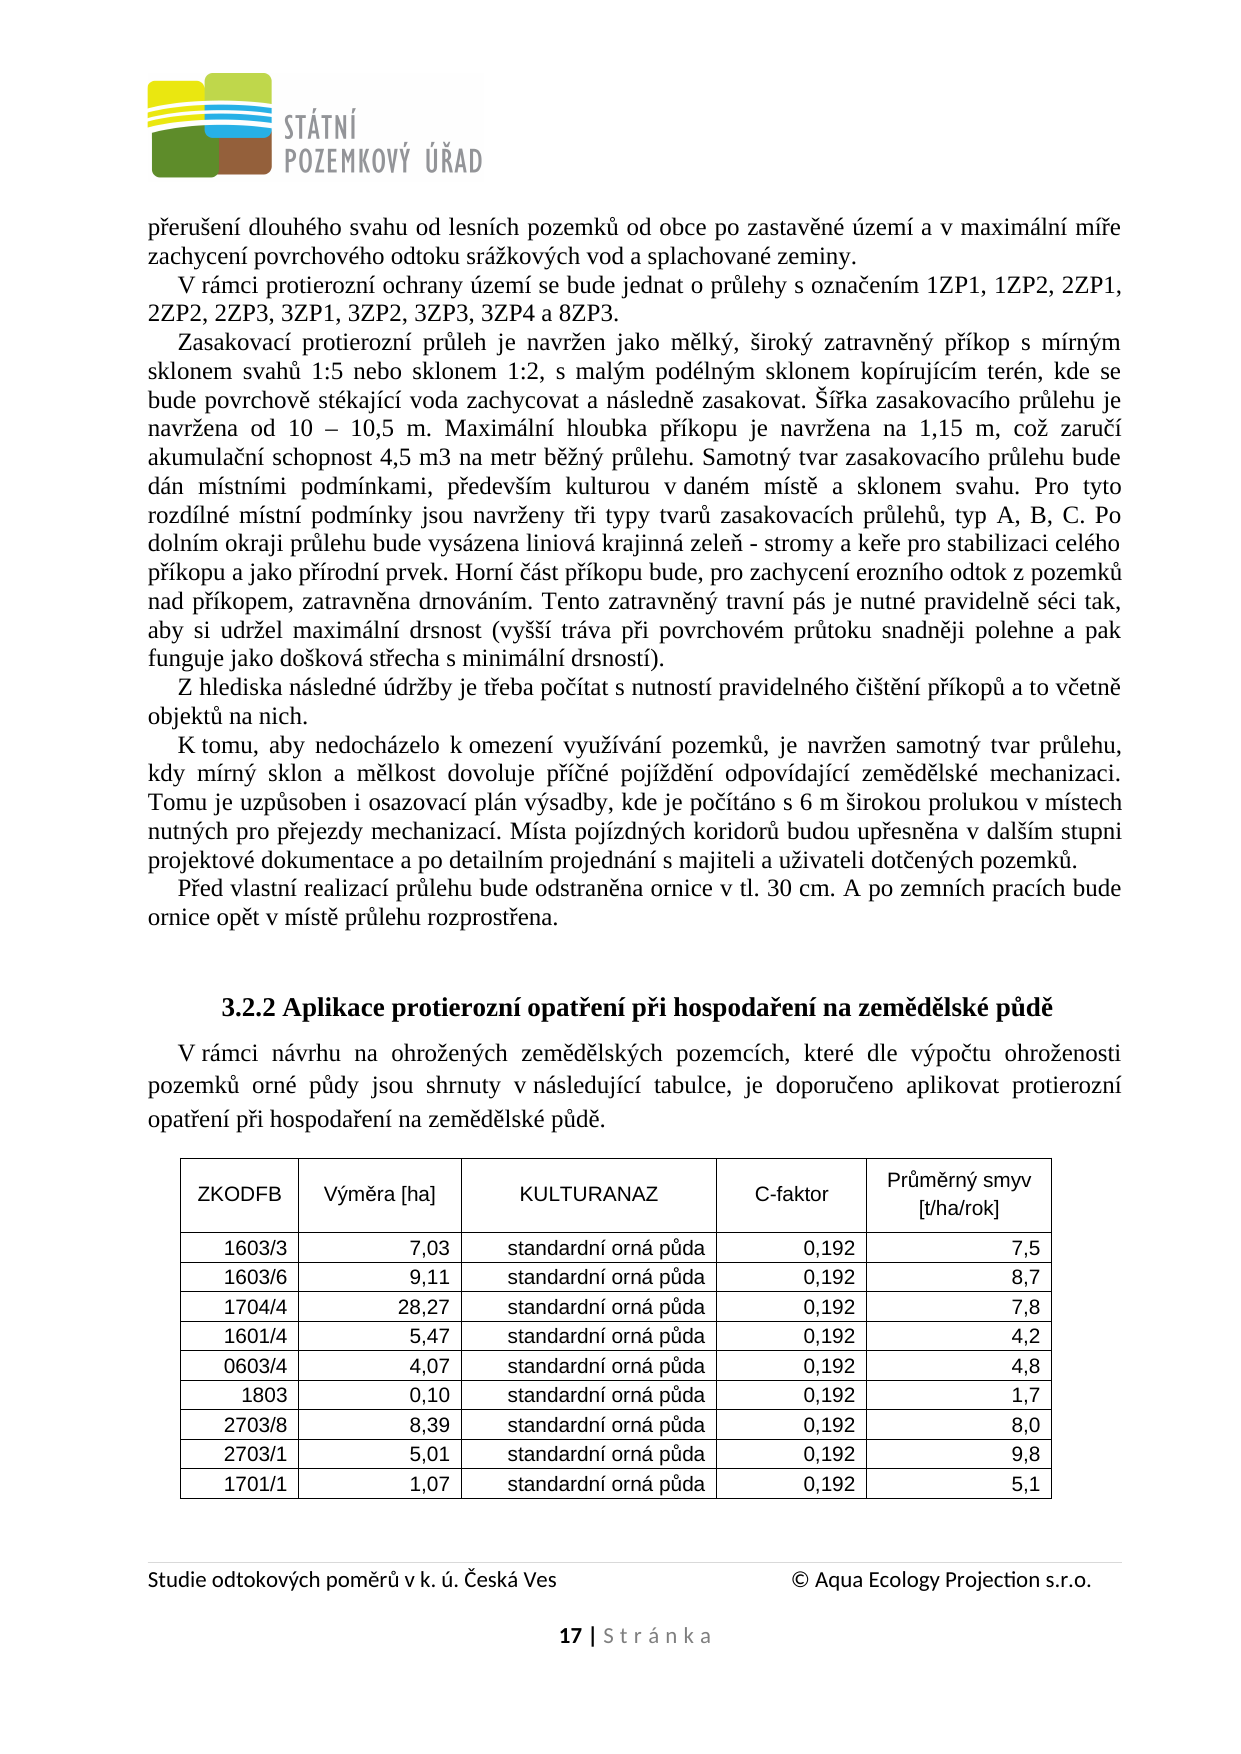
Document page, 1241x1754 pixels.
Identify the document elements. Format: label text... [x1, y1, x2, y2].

table_cell 8,0 [867, 1410, 1051, 1439]
table_cell standardní orná půda [462, 1440, 716, 1468]
table_cell 5,01 [299, 1440, 461, 1468]
table_cell standardní orná půda [462, 1322, 716, 1350]
table_cell 0,192 [717, 1381, 866, 1409]
table_cell standardní orná půda [462, 1469, 716, 1498]
table_cell 7,5 [867, 1233, 1051, 1262]
table_cell 0,192 [717, 1469, 866, 1498]
table_cell 9,11 [299, 1263, 461, 1291]
table_cell 1,7 [867, 1381, 1051, 1409]
table_cell 2703/8 [181, 1410, 298, 1439]
table_header ZKODFB [181, 1159, 298, 1232]
table_cell 0,192 [717, 1351, 866, 1380]
table_cell standardní orná půda [462, 1410, 716, 1439]
table_cell 0,192 [717, 1263, 866, 1291]
table_cell 5,1 [867, 1469, 1051, 1498]
table_cell 1803 [181, 1381, 298, 1409]
table_cell 4,07 [299, 1351, 461, 1380]
table_cell 0,192 [717, 1440, 866, 1468]
table_cell 1601/4 [181, 1322, 298, 1350]
table_cell 5,47 [299, 1322, 461, 1350]
table_cell standardní orná půda [462, 1381, 716, 1409]
table_cell 8,7 [867, 1263, 1051, 1291]
table_cell 7,03 [299, 1233, 461, 1262]
table_cell standardní orná půda [462, 1233, 716, 1262]
table_cell 1603/6 [181, 1263, 298, 1291]
table_header KULTURANAZ [462, 1159, 716, 1232]
table_cell 0,192 [717, 1292, 866, 1321]
table_cell 1704/4 [181, 1292, 298, 1321]
table_cell 9,8 [867, 1440, 1051, 1468]
table_cell 0,192 [717, 1322, 866, 1350]
table_header Výměra [ha] [299, 1159, 461, 1232]
text V rámci protierozní ochrany území se bude jednat o průlehy s označením 1ZP1, 1ZP2, 2ZP1, 2ZP2, 2ZP3, 3ZP1, 3ZP2, 3ZP3, 3ZP4 a 8ZP3. [148, 270, 1122, 327]
table_cell 8,39 [299, 1410, 461, 1439]
table_cell 1,07 [299, 1469, 461, 1498]
table_cell 0,10 [299, 1381, 461, 1409]
text Z hlediska následné údržby je třeba počítat s nutností pravidelného čištění příkopů a to včetně objektů na nich. [148, 672, 1122, 730]
table_cell standardní orná půda [462, 1292, 716, 1321]
table_cell 1603/3 [181, 1233, 298, 1262]
table_cell 1701/1 [181, 1469, 298, 1498]
table_cell 28,27 [299, 1292, 461, 1321]
table_cell standardní orná půda [462, 1263, 716, 1291]
table_cell 2703/1 [181, 1440, 298, 1468]
subtitle 3.2.2 Aplikace protierozní opatření při hospodaření na zemědělské půdě [148, 991, 1122, 1022]
table_cell 4,8 [867, 1351, 1051, 1380]
table_cell standardní orná půda [462, 1351, 716, 1380]
text V rámci návrhu na ohrožených zemědělských pozemcích, které dle výpočtu ohroženosti pozemků orné půdy jsou shrnuty v následující tabulce, je doporučeno aplikovat protierozní opatření při hospodaření na zemědělské půdě. [148, 1038, 1122, 1132]
text K tomu, aby nedocházelo k omezení využívání pozemků, je navržen samotný tvar průlehu, kdy mírný sklon a mělkost dovoluje příčné pojíždění odpovídající zemědělské mechanizaci. Tomu je uzpůsoben i osazovací plán výsadby, kde je počítáno s 6 m širokou prolukou v místech nutných pro přejezdy mechanizací. Místa pojízdných koridorů budou upřesněna v dalším stupni projektové dokumentace a po detailním projednání s majiteli a uživateli dotčených pozemků. [148, 730, 1122, 873]
table_cell 0,192 [717, 1233, 866, 1262]
text Zasakovací protierozní průleh je navržen jako mělký, široký zatravněný příkop s mírným sklonem svahů 1:5 nebo sklonem 1:2, s malým podélným sklonem kopírujícím terén, kde se bude povrchově stékající voda zachycovat a následně zasakovat. Šířka zasakovacího průlehu je navržena od 10 – 10,5 m. Maximální hloubka příkopu je navržena na 1,15 m, což zaručí akumulační schopnost 4,5 m3 na metr běžný průlehu. Samotný tvar zasakovacího průlehu bude dán místními podmínkami, především kulturou v daném místě a sklonem svahu. Pro tyto rozdílné místní podmínky jsou navrženy tři typy tvarů zasakovacích průlehů, typ A, B, C. Po dolním okraji průlehu bude vysázena liniová krajinná zeleň - stromy a keře pro stabilizaci celého příkopu a jako přírodní prvek. Horní část příkopu bude, pro zachycení erozního odtok z pozemků nad příkopem, zatravněna drnováním. Tento zatravněný travní pás je nutné pravidelně séci tak, aby si udržel maximální drsnost (vyšší tráva při povrchovém průtoku snadněji polehne a pak funguje jako došková střecha s minimální drsností). [148, 327, 1122, 672]
picture [147, 73, 484, 182]
table_header Průměrný smyv [t/ha/rok] [867, 1159, 1051, 1232]
text Před vlastní realizací průlehu bude odstraněna ornice v tl. 30 cm. A po zemních pracích bude ornice opět v místě průlehu rozprostřena. [148, 873, 1122, 931]
table_cell 0603/4 [181, 1351, 298, 1380]
table_cell 0,192 [717, 1410, 866, 1439]
table_header C-faktor [717, 1159, 866, 1232]
table_cell 7,8 [867, 1292, 1051, 1321]
table_cell 4,2 [867, 1322, 1051, 1350]
